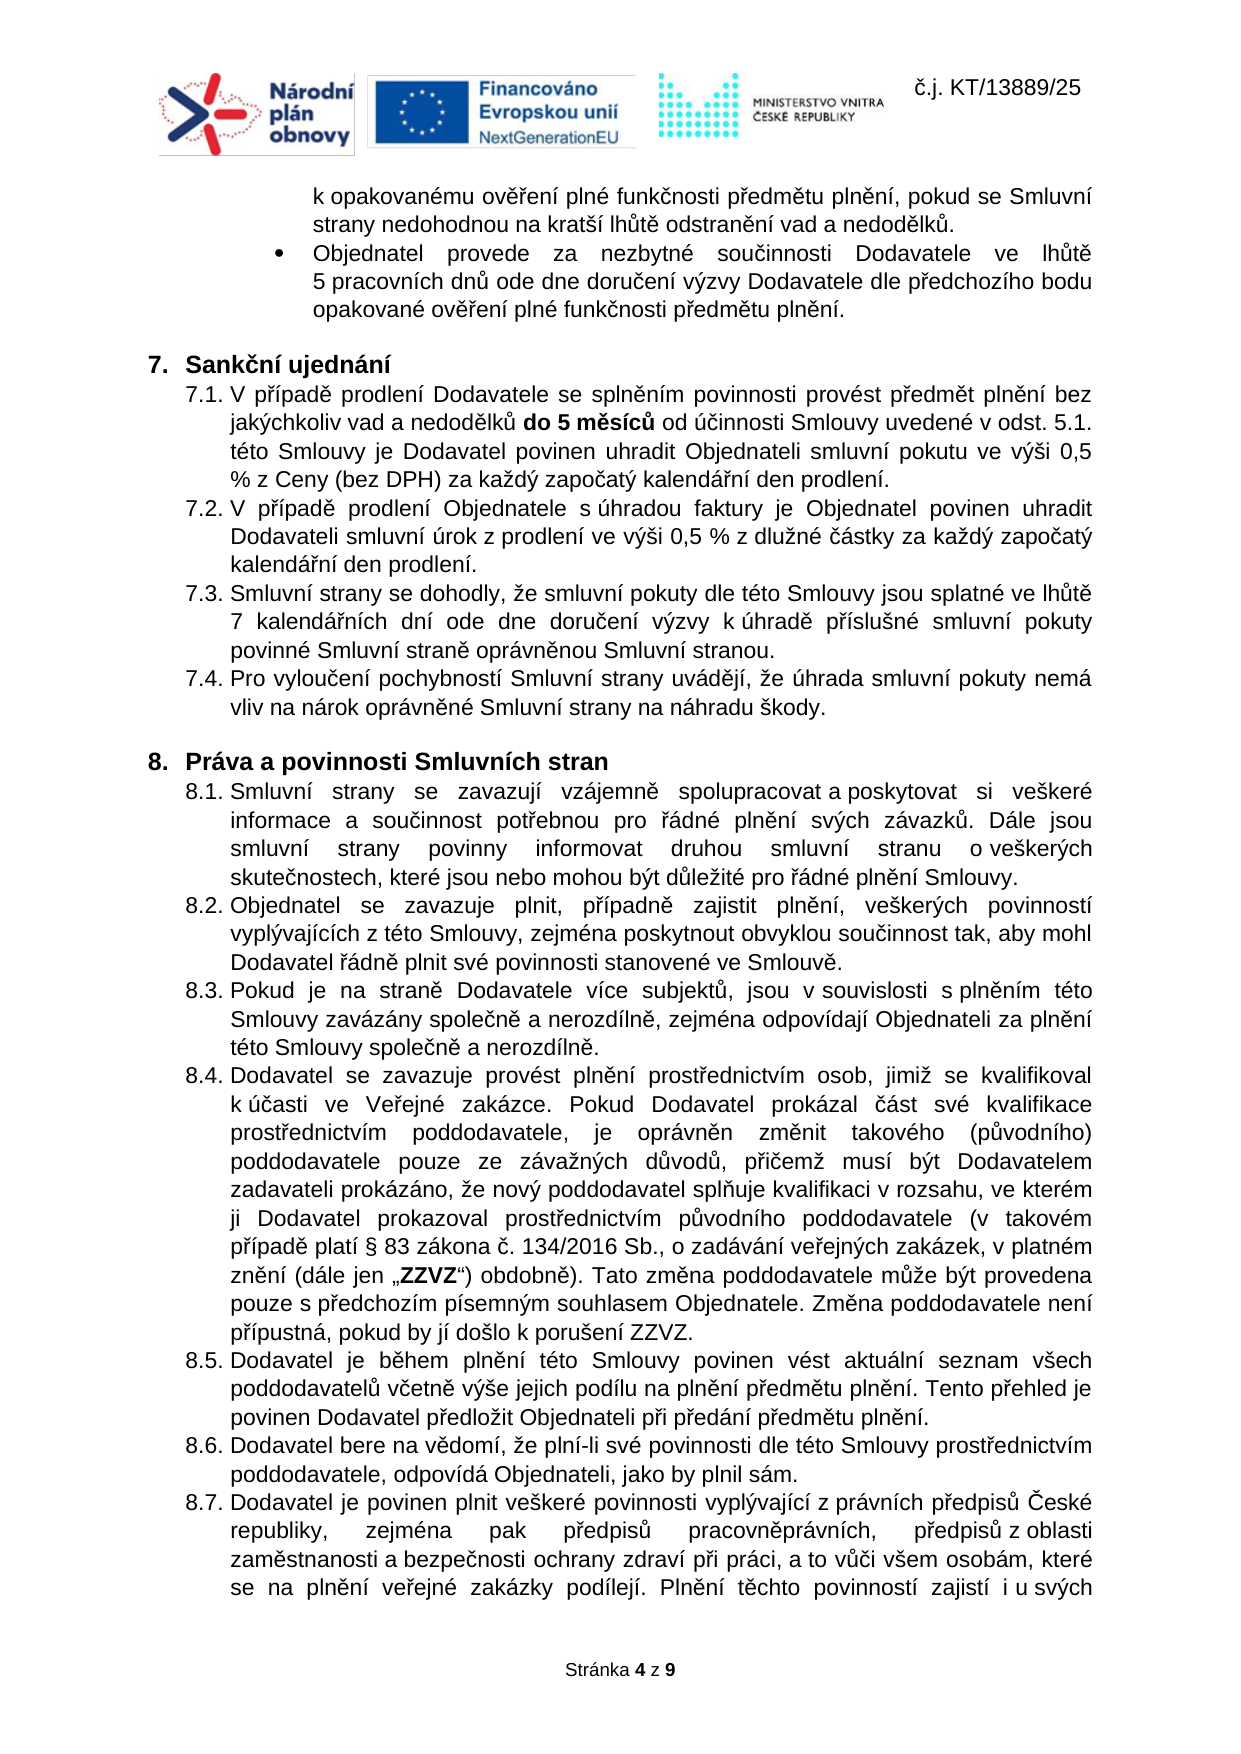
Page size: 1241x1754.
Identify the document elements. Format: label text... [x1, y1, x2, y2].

list V případě prodlení Objednatele s úhradou faktury je Objednatel povinen uhradit Dodavateli smluvní úrok z prodlení ve výši 0,5 % z dlužné částky za každý započatý kalendářní den prodlení. [185, 494, 1093, 578]
list Dodavatel je během plnění této Smlouvy povinen vést aktuální seznam všech poddodavatelů včetně výše jejich podílu na plnění předmětu plnění. Tento přehled je povinen Dodavatel předložit Objednateli při předání předmětu plnění. [185, 1347, 1093, 1430]
list Objednatel se zavazuje plnit, případně zajistit plnění, veškerých povinností vyplývajících z této Smlouvy, zejména poskytnout obvyklou součinnost tak, aby mohl Dodavatel řádně plnit své povinnosti stanovené ve Smlouvě. [185, 892, 1093, 975]
picture [658, 73, 884, 137]
list Smluvní strany se dohodly, že smluvní pokuty dle této Smlouvy jsou splatné ve lhůtě 7 kalendářních dní ode dne doručení výzvy k úhradě příslušné smluvní pokuty povinné Smluvní straně oprávněnou Smluvní stranou. [185, 580, 1093, 663]
list Dodavatel se zavazuje provést plnění prostřednictvím osob, jimiž se kvalifikoval k účasti ve Veřejné zakázce. Pokud Dodavatel prokázal část své kvalifikace prostřednictvím poddodavatele, je oprávněn změnit takového (původního) poddodavatele pouze ze závažných důvodů, přičemž musí být Dodavatelem zadavateli prokázáno, že nový poddodavatel splňuje kvalifikaci v rozsahu, ve kterém ji Dodavatel prokazoval prostřednictvím původního poddodavatele (v takovém případě platí § 83 zákona č. 134/2016 Sb., o zadávání veřejných zakázek, v platném znění (dále jen „ZZVZ“) obdobně). Tato změna poddodavatele může být provedena pouze s předchozím písemným souhlasem Objednatele. Změna poddodavatele není přípustná, pokud by jí došlo k porušení ZZVZ. [185, 1062, 1093, 1345]
subtitle Sankční ujednání [148, 350, 1093, 378]
list Pro vyloučení pochybností Smluvní strany uvádějí, že úhrada smluvní pokuty nemá vliv na nárok oprávněné Smluvní strany na náhradu škody. [185, 665, 1093, 720]
list Smluvní strany se zavazují vzájemně spolupracovat a poskytovat si veškeré informace a součinnost potřebnou pro řádné plnění svých závazků. Dále jsou smluvní strany povinny informovat druhou smluvní stranu o veškerých skutečnostech, které jsou nebo mohou být důležité pro řádné plnění Smlouvy. [185, 778, 1093, 890]
list Pokud je na straně Dodavatele více subjektů, jsou v souvislosti s plněním této Smlouvy zavázány společně a nerozdílně, zejména odpovídají Objednateli za plnění této Smlouvy společně a nerozdílně. [185, 977, 1093, 1060]
picture [158, 73, 637, 157]
subtitle Práva a povinnosti Smluvních stran [148, 747, 1093, 776]
list Dodavatel bere na vědomí, že plní-li své povinnosti dle této Smlouvy prostřednictvím poddodavatele, odpovídá Objednateli, jako by plnil sám. [185, 1432, 1093, 1487]
list Objednatel provede za nezbytné součinnosti Dodavatele ve lhůtě 5 pracovních dnů ode dne doručení výzvy Dodavatele dle předchozího bodu opakované ověření plné funkčnosti předmětu plnění. [275, 239, 1093, 323]
list V případě prodlení Dodavatele se splněním povinnosti provést předmět plnění bez jakýchkoliv vad a nedodělků do 5 měsíců od účinnosti Smlouvy uvedené v odst. 5.1. této Smlouvy je Dodavatel povinen uhradit Objednateli smluvní pokutu ve výši 0,5 % z Ceny (bez DPH) za každý započatý kalendářní den prodlení. [185, 381, 1093, 492]
